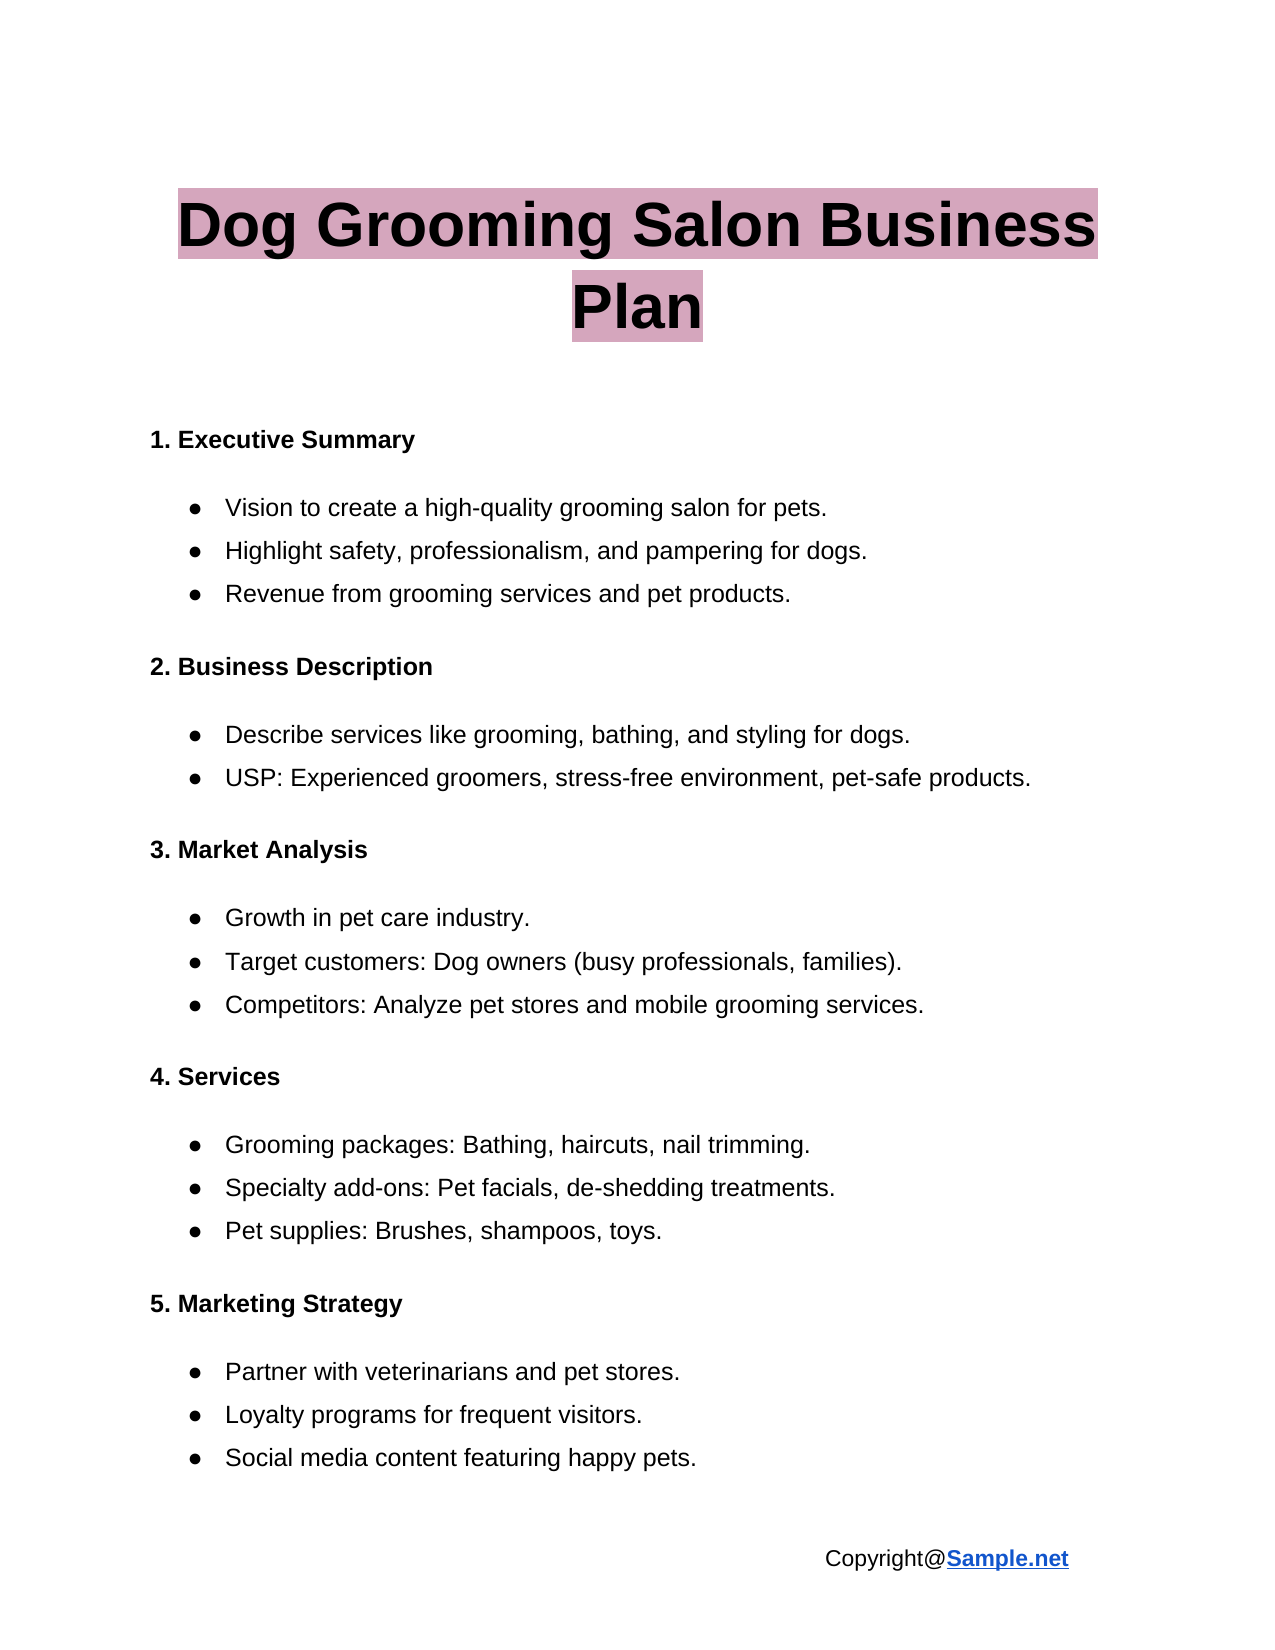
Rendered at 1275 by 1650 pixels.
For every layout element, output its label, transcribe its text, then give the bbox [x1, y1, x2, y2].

list Competitors: Analyze pet stores and mobile grooming services. [187, 989, 1125, 1018]
list Social media content featuring happy pets. [187, 1443, 1125, 1472]
list Pet supplies: Brushes, shampoos, toys. [187, 1216, 1125, 1245]
list Highlight safety, professionalism, and pampering for dogs. [187, 536, 1125, 565]
list Revenue from grooming services and pet products. [187, 579, 1125, 608]
list Partner with veterinarians and pet stores. [187, 1357, 1125, 1385]
list Grooming packages: Bathing, haircuts, nail trimming. [187, 1130, 1125, 1159]
list Describe services like grooming, bathing, and styling for dogs. [187, 720, 1125, 748]
list USP: Experienced groomers, stress-free environment, pet-safe products. [187, 763, 1125, 792]
subtitle 4. Services [150, 1062, 1125, 1091]
subtitle 2. Business Description [150, 652, 1125, 680]
subtitle Dog Grooming Salon Business Plan [150, 187, 1125, 342]
subtitle 3. Market Analysis [150, 835, 1125, 864]
list Target customers: Dog owners (busy professionals, families). [187, 946, 1125, 975]
subtitle 5. Marketing Strategy [150, 1288, 1125, 1317]
subtitle 1. Executive Summary [150, 382, 1125, 454]
list Loyalty programs for frequent visitors. [187, 1400, 1125, 1428]
list Growth in pet care industry. [187, 903, 1125, 932]
list Vision to create a high-quality grooming salon for pets. [187, 493, 1125, 522]
list Specialty add-ons: Pet facials, de-shedding treatments. [187, 1173, 1125, 1202]
